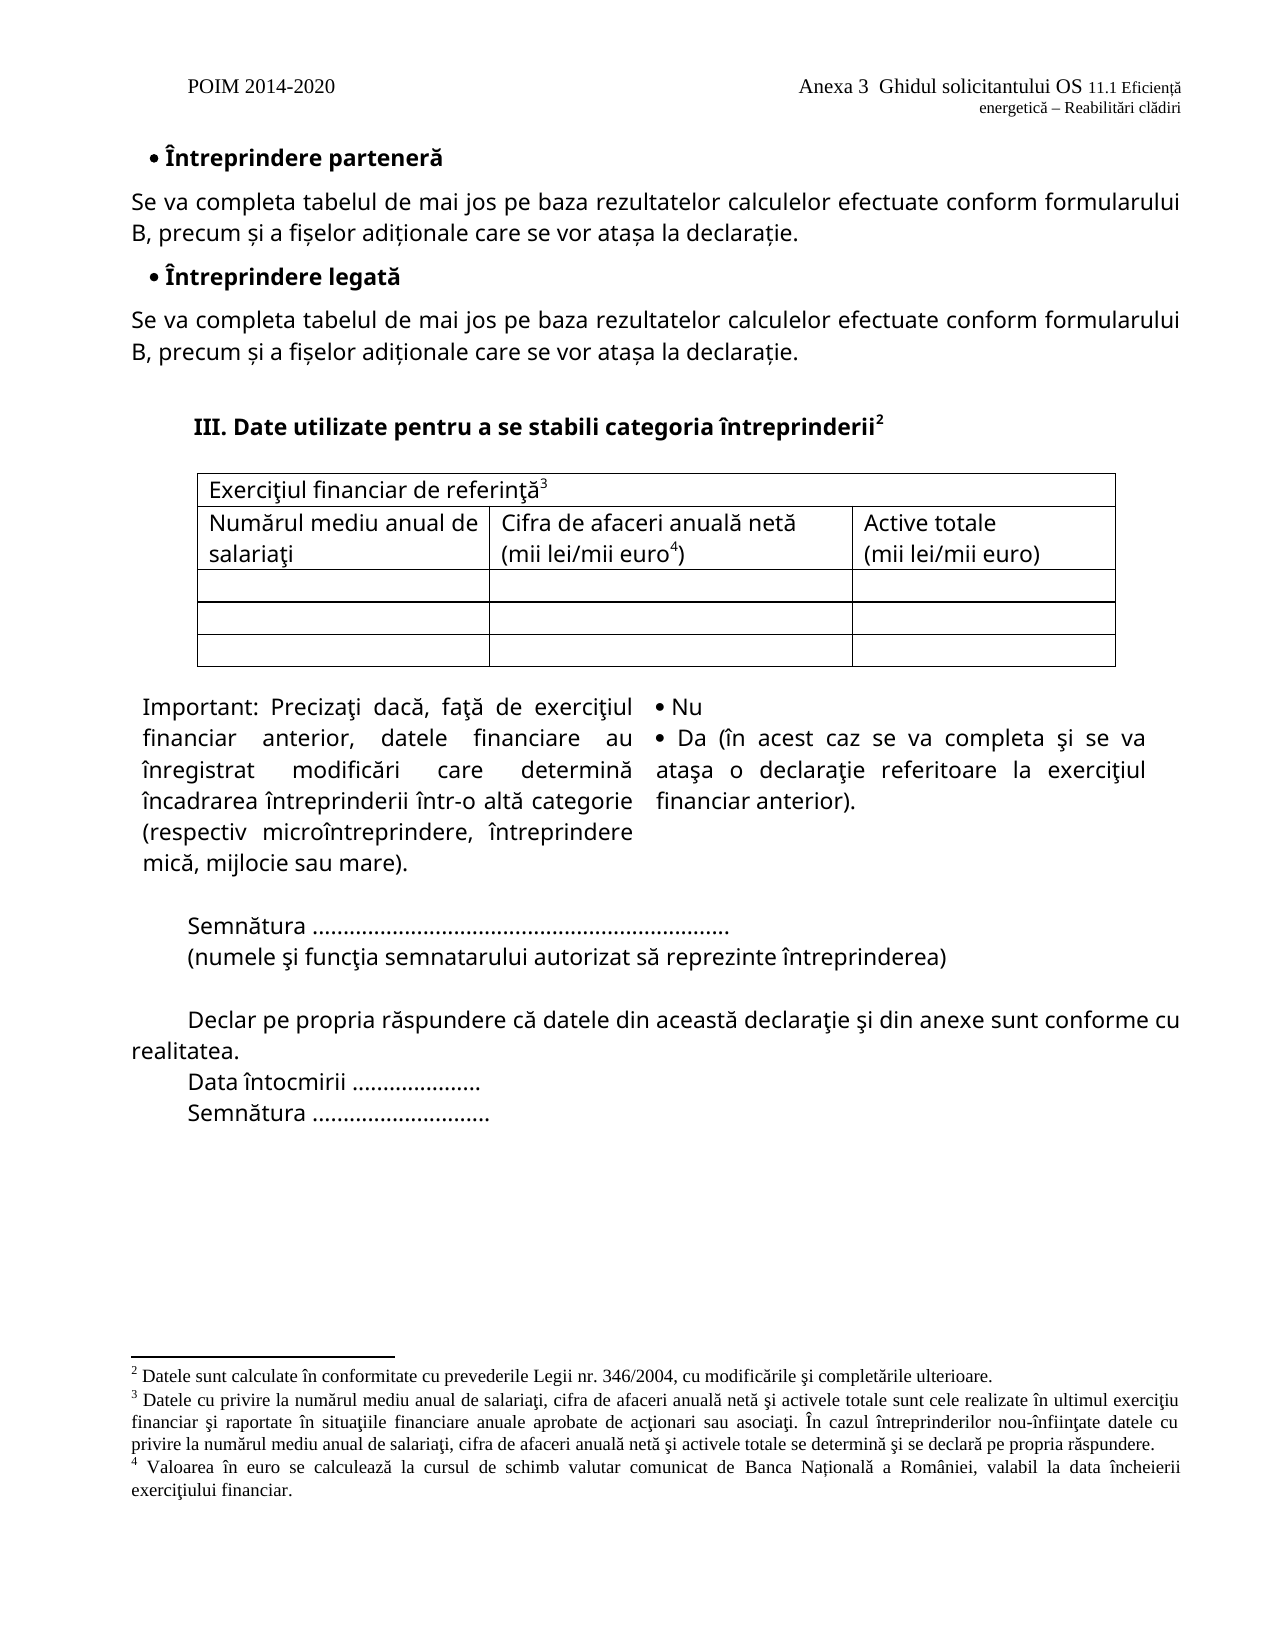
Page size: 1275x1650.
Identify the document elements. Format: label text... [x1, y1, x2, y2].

table_cell Numărul mediu anual de salariaţi [198, 507, 489, 569]
text Semnătura ............................. [131, 1097, 1181, 1128]
text Semnătura .................................................................... [131, 910, 1181, 941]
table_header Important: Precizaţi dacă, faţă de exerciţiul financiar anterior, datele financiare au înregistrat modificări care determină încadrarea întreprinderii într-o altă categorie (respectiv microîntreprindere, întreprindere mică, mijlocie sau mare). [131, 691, 644, 878]
table_cell Cifra de afaceri anuală netă (mii lei/mii euro) [490, 507, 852, 569]
table_cell Active totale (mii lei/mii euro) [853, 507, 1115, 569]
table_cell [853, 603, 1115, 634]
table_cell [198, 635, 489, 666]
text Se va completa tabelul de mai jos pe baza rezultatelor calculelor efectuate conform formularului B, precum şi a fişelor adiţionale care se vor ataşa la declaraţie. [131, 304, 1181, 367]
text III. Date utilizate pentru a se stabili categoria întreprinderii [131, 411, 1181, 442]
text Data întocmirii ..................... [131, 1066, 1181, 1097]
text (numele şi funcţia semnatarului autorizat să reprezinte întreprinderea) [131, 941, 1181, 972]
table_cell [490, 603, 852, 634]
text Declar pe propria răspundere că datele din această declaraţie şi din anexe sunt conforme cu realitatea. [131, 1003, 1181, 1066]
table_cell [490, 635, 852, 666]
text Se va completa tabelul de mai jos pe baza rezultatelor calculelor efectuate conform formularului B, precum şi a fişelor adiţionale care se vor ataşa la declaraţie. [131, 186, 1181, 248]
table_cell [198, 570, 489, 601]
table_cell [490, 570, 852, 601]
table_cell [198, 603, 489, 634]
table_header Nu Da (în acest caz se va completa şi se va ataşa o declaraţie referitoare la exerciţiul financiar anterior). [645, 691, 1158, 878]
table_cell [853, 635, 1115, 666]
table_header Exerciţiul financiar de referinţă [198, 474, 1115, 506]
text Întreprindere legată [131, 261, 1181, 292]
text Întreprindere parteneră [131, 142, 1181, 173]
table_cell [853, 570, 1115, 601]
